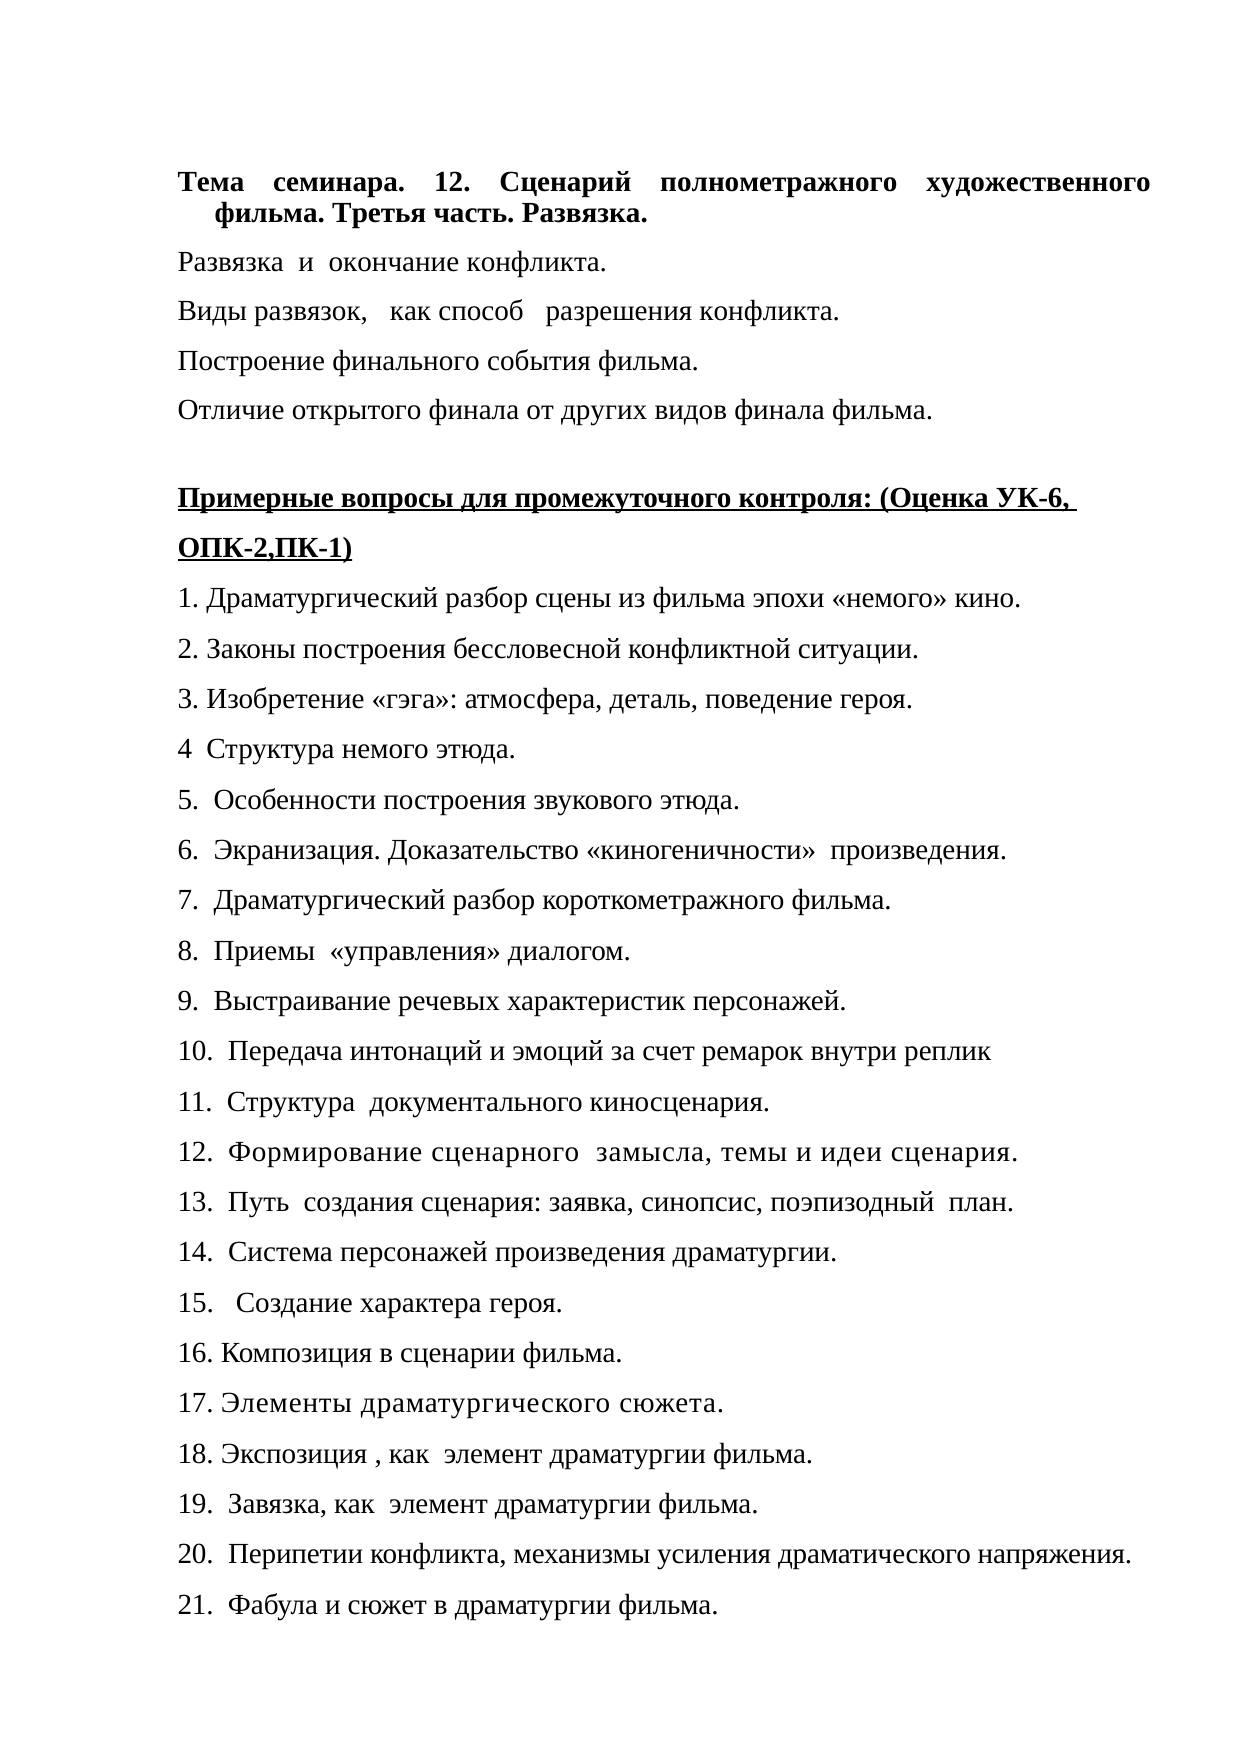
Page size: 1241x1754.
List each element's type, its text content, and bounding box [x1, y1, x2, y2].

text Примерные вопросы для промежуточного контроля: (Оценка УК-6, ОПК-2,ПК-1) [177, 480, 1152, 564]
text 7. Драматургический разбор короткометражного фильма. [177, 882, 1152, 916]
text 11. Структура документального киносценария. [177, 1084, 1152, 1117]
text 2. Законы построения бессловесной конфликтной ситуации. [177, 631, 1152, 664]
text 15. Создание характера героя. [177, 1285, 1152, 1318]
text 12. Формирование сценарного замысла, темы и идеи сценария. [177, 1134, 1152, 1167]
text 9. Выстраивание речевых характеристик персонажей. [177, 983, 1152, 1017]
text Тема семинара. 12. Сценарий полнометражного художественного фильма. Третья часть. Развязка. [177, 167, 1152, 228]
text 3. Изобретение «гэга»: атмосфера, деталь, поведение героя. [177, 681, 1152, 715]
text 10. Передача интонаций и эмоций за счет ремарок внутри реплик [177, 1033, 1152, 1067]
text 14. Система персонажей произведения драматургии. [177, 1234, 1152, 1268]
text Виды развязок, как способ разрешения конфликта. [177, 296, 1152, 327]
text Развязка и окончание конфликта. [177, 247, 1152, 278]
text 13. Путь создания сценария: заявка, синопсис, поэпизодный план. [177, 1184, 1152, 1218]
text 20. Перипетии конфликта, механизмы усиления драматического напряжения. [177, 1536, 1152, 1570]
text 1. Драматургический разбор сцены из фильма эпохи «немого» кино. [177, 581, 1152, 614]
text 5. Особенности построения звукового этюда. [177, 782, 1152, 815]
text 19. Завязка, как элемент драматургии фильма. [177, 1486, 1152, 1520]
text 16. Композиция в сценарии фильма. [177, 1335, 1152, 1369]
text 18. Экспозиция , как элемент драматургии фильма. [177, 1436, 1152, 1469]
text 17. Элементы драматургического сюжета. [177, 1386, 1152, 1419]
text 6. Экранизация. Доказательство «киногеничности» произведения. [177, 832, 1152, 866]
text Построение финального события фильма. [177, 346, 1152, 376]
text 8. Приемы «управления» диалогом. [177, 933, 1152, 966]
text 21. Фабула и сюжет в драматургии фильма. [177, 1587, 1152, 1620]
text 4 Структура немого этюда. [177, 731, 1152, 765]
text Отличие открытого финала от других видов финала фильма. [177, 395, 1152, 426]
